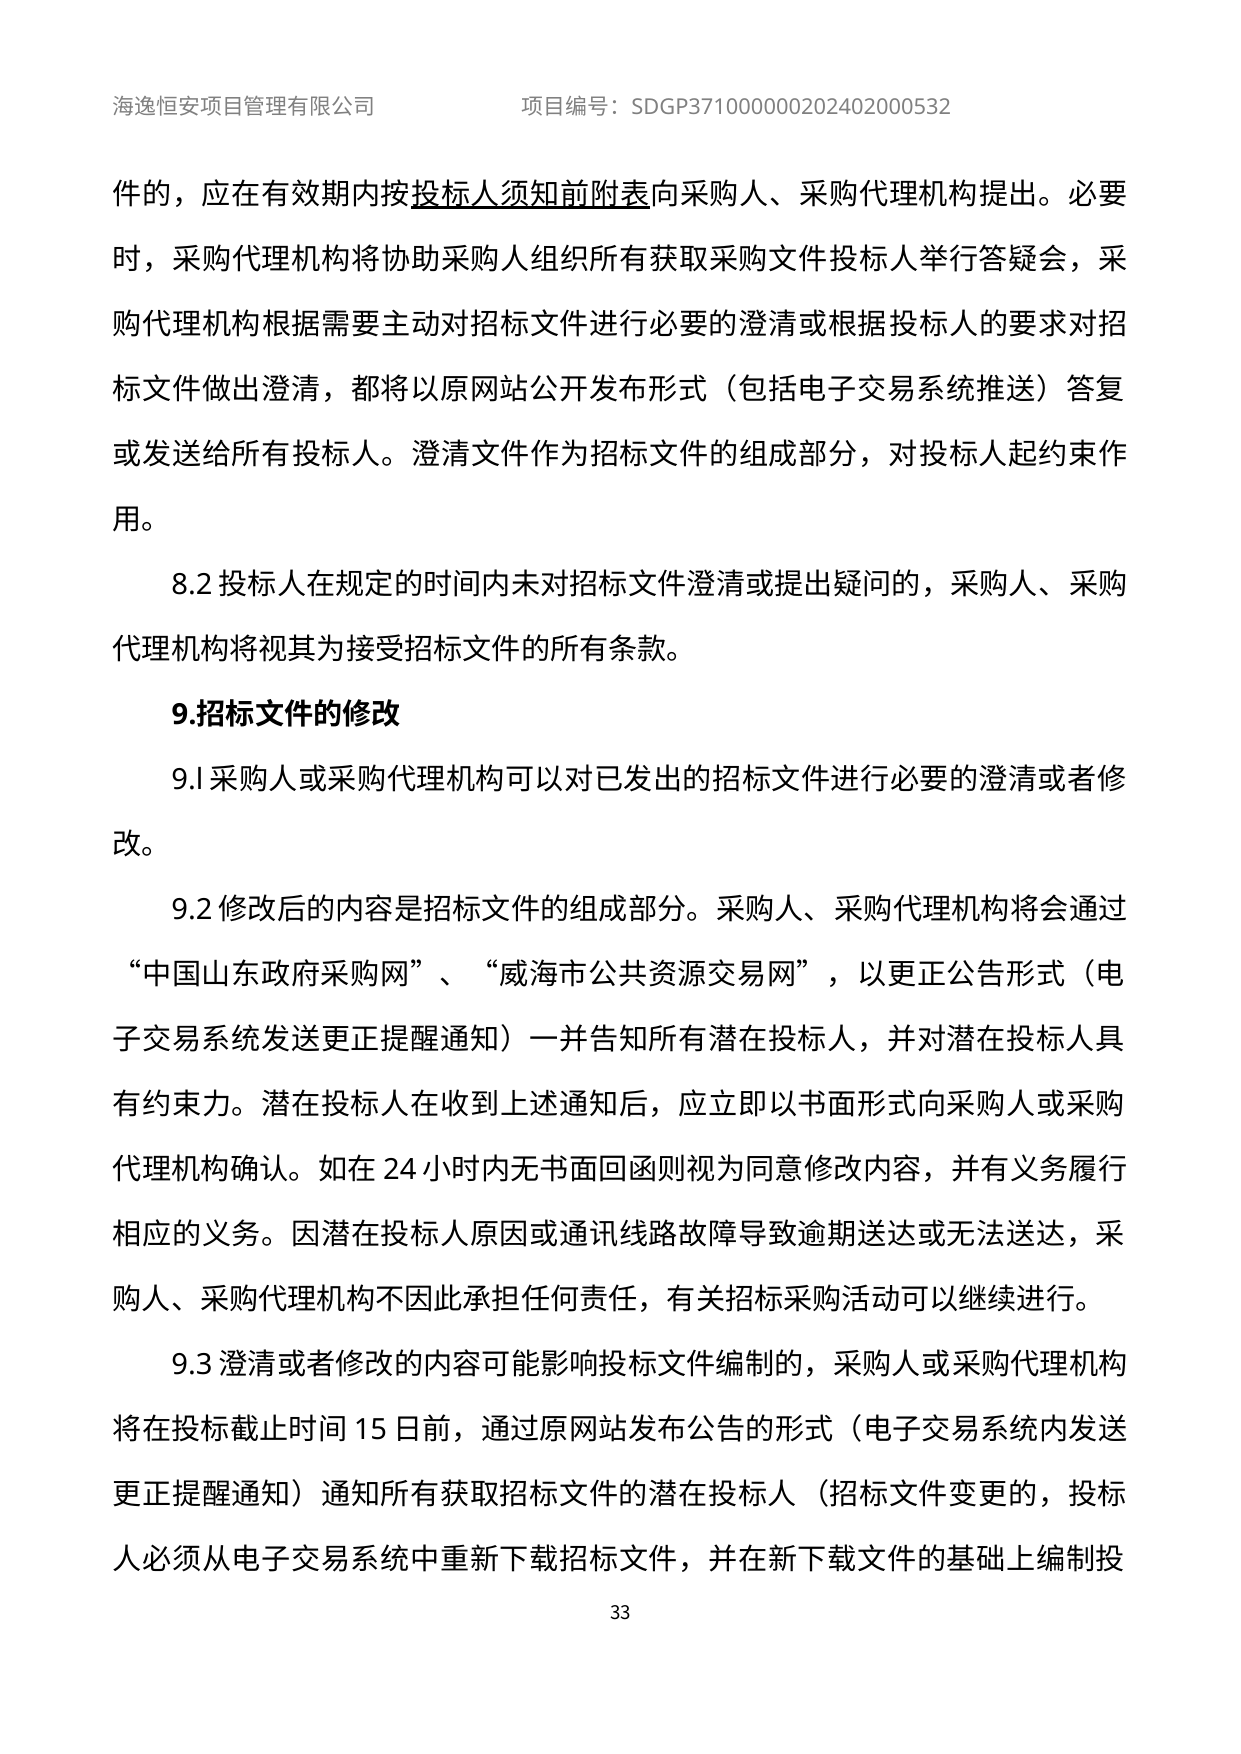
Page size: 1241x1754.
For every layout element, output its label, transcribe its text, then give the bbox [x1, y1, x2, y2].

text 9.招标文件的修改 [112, 679, 1128, 744]
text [112, 159, 1128, 549]
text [112, 1329, 1128, 1589]
text 8.2投标人在规定的时间内未对招标文件澄清或提出疑问的，采购人、采购代理机构将视其为接受招标文件的所有条款。 [112, 549, 1128, 679]
text 9.l采购人或采购代理机构可以对已发出的招标文件进行必要的澄清或者修改。 [112, 744, 1128, 874]
text 9.2修改后的内容是招标文件的组成部分。采购人、采购代理机构将会通过“中国山东政府采购网”、“威海市公共资源交易网”，以更正公告形式（电子交易系统发送更正提醒通知）一并告知所有潜在投标人，并对潜在投标人具有约束力。潜在投标人在收到上述通知后，应立即以书面形式向采购人或采购代理机构确认。如在24小时内无书面回函则视为同意修改内容，并有义务履行相应的义务。因潜在投标人原因或通讯线路故障导致逾期送达或无法送达，采购人、采购代理机构不因此承担任何责任，有关招标采购活动可以继续进行。 [112, 874, 1128, 1329]
